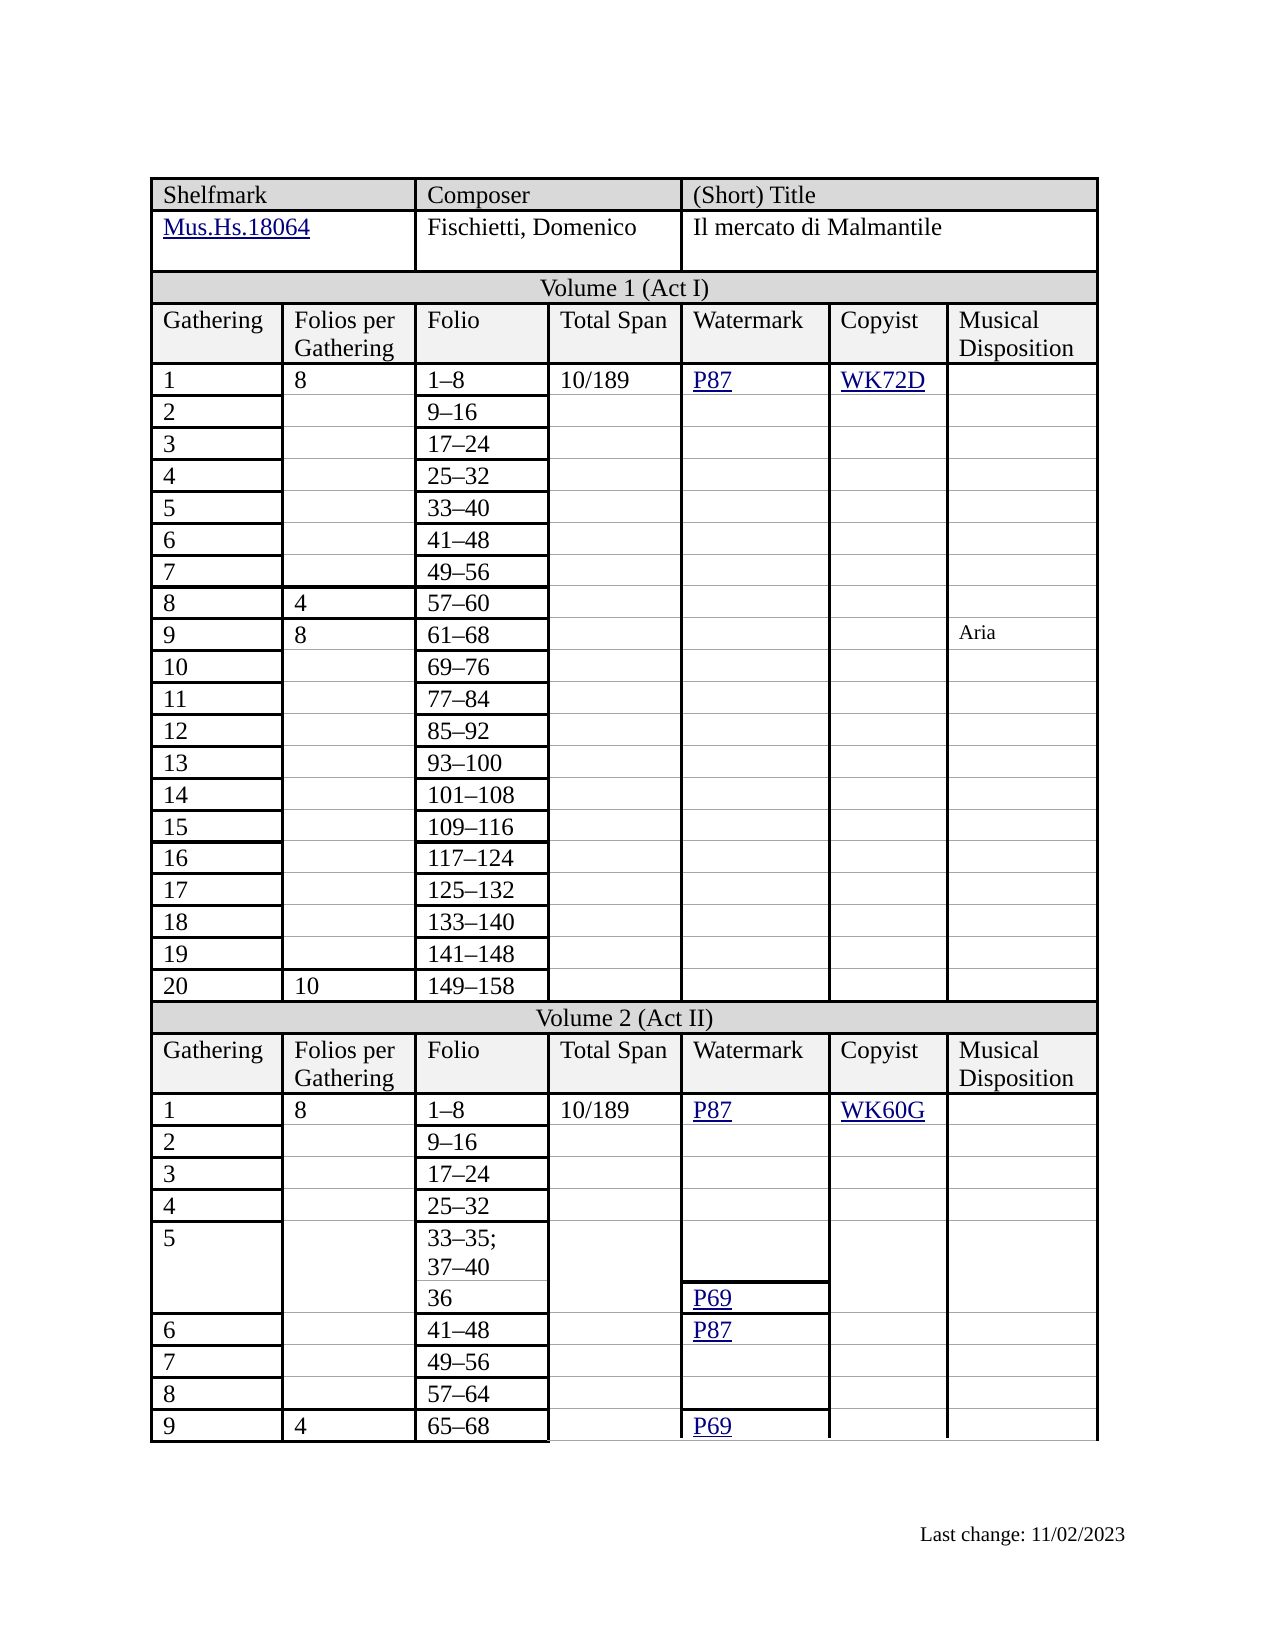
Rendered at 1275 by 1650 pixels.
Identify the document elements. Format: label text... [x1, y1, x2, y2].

table_cell [683, 873, 828, 904]
table_cell [949, 365, 1096, 394]
table_cell Copyist [831, 1035, 946, 1092]
table_cell 10 [153, 652, 281, 681]
table_cell [284, 1189, 414, 1220]
table_cell Folios per Gathering [284, 305, 414, 362]
table_cell [550, 459, 680, 490]
table_cell [831, 555, 946, 585]
table_cell 17–24 [417, 429, 547, 458]
table_cell [949, 1095, 1096, 1124]
table_cell [284, 1125, 414, 1156]
table_cell [948, 1409, 1096, 1440]
table_cell [284, 905, 414, 936]
table_cell [284, 810, 414, 840]
table_cell 65–68 [417, 1411, 547, 1440]
table_cell [683, 1189, 828, 1220]
table_cell 1 [153, 365, 281, 394]
table_cell Gathering [153, 305, 281, 362]
table_cell [550, 937, 680, 968]
table_cell 5 [153, 1223, 281, 1312]
table_cell [949, 841, 1096, 872]
table_cell 9 [153, 1411, 281, 1440]
table_cell Watermark [683, 305, 828, 362]
table_cell [284, 841, 414, 872]
table_cell [284, 873, 414, 904]
table_cell [949, 650, 1096, 681]
table_cell 15 [153, 812, 281, 840]
table_cell 57–64 [417, 1379, 547, 1408]
table_cell [831, 778, 946, 808]
table_cell 41–48 [417, 525, 547, 553]
table_cell [683, 682, 828, 713]
table_cell [550, 395, 680, 426]
table_cell [284, 650, 414, 681]
table_cell [831, 427, 946, 458]
table_cell [831, 714, 946, 745]
table_cell 109–116 [417, 812, 547, 840]
table_cell Volume 1 (Act I) [153, 273, 1096, 302]
table_cell 49–56 [417, 557, 547, 585]
table_cell [683, 810, 828, 840]
table_cell P87 [683, 1095, 828, 1124]
table_cell [949, 1157, 1096, 1188]
table_cell [829, 1409, 947, 1440]
table_cell 10 [284, 971, 414, 1000]
table_cell [550, 1157, 680, 1188]
table_cell [831, 1313, 946, 1344]
table_cell 77–84 [417, 684, 547, 713]
table_cell [831, 969, 946, 1000]
table_cell 8 [153, 589, 281, 617]
table_cell 10/189 [550, 1095, 680, 1124]
table_cell [550, 618, 680, 649]
table_header Composer [417, 180, 680, 209]
table_cell Volume 2 (Act II) [153, 1003, 1096, 1032]
table_cell 4 [153, 461, 281, 490]
table_cell 85–92 [417, 716, 547, 745]
table_cell [550, 969, 680, 1000]
table_cell 9 [153, 620, 281, 649]
table_cell Total Span [550, 1035, 680, 1092]
table_cell [284, 1157, 414, 1188]
table_cell 16 [153, 844, 281, 872]
table_cell [550, 1221, 680, 1312]
table_cell [550, 586, 680, 617]
table_cell [284, 523, 414, 553]
table_cell [949, 905, 1096, 936]
table_cell [831, 586, 946, 617]
table_cell [949, 937, 1096, 968]
table_cell [550, 746, 680, 777]
table_cell 9–16 [417, 397, 547, 426]
table_cell [683, 1125, 828, 1156]
table_cell WK72D [831, 365, 946, 394]
table_cell [949, 746, 1096, 777]
table_cell [949, 969, 1096, 1000]
table_cell 69–76 [417, 652, 547, 681]
table_cell [550, 650, 680, 681]
table_cell 93–100 [417, 748, 547, 777]
table_cell [284, 746, 414, 777]
table_cell WK60G [831, 1095, 946, 1124]
table_header (Short) Title [683, 180, 1096, 209]
table_cell P69 [682, 1411, 829, 1440]
table_cell 149–158 [417, 971, 547, 1000]
table_cell [683, 1157, 828, 1188]
table_cell [831, 682, 946, 713]
table_cell 117–124 [417, 844, 547, 872]
table_cell P87 [683, 365, 828, 394]
table_cell [550, 810, 680, 840]
table_cell 13 [153, 748, 281, 777]
table_cell 25–32 [417, 1191, 547, 1220]
table_cell [949, 459, 1096, 490]
table_cell [284, 1377, 414, 1408]
table_cell [949, 873, 1096, 904]
table_cell [831, 1377, 946, 1408]
table_cell 8 [284, 365, 414, 394]
table_cell [831, 523, 946, 553]
table_cell Fischietti, Domenico [417, 212, 680, 270]
table_cell 49–56 [417, 1347, 547, 1376]
table_cell [284, 459, 414, 490]
table_cell [683, 555, 828, 585]
table_cell 6 [153, 1315, 281, 1344]
table_cell [683, 618, 828, 649]
table_cell 14 [153, 780, 281, 808]
table_cell [831, 1157, 946, 1188]
table_cell 4 [153, 1191, 281, 1220]
table_cell Folios per Gathering [284, 1035, 414, 1092]
table_cell [683, 1221, 828, 1280]
table_cell 18 [153, 907, 281, 936]
table_cell Total Span [550, 305, 680, 362]
table_cell 11 [153, 684, 281, 713]
table_cell [831, 746, 946, 777]
table_cell [949, 395, 1096, 426]
table_cell [831, 937, 946, 968]
table_cell [683, 650, 828, 681]
table_cell [683, 905, 828, 936]
table_cell 33–40 [417, 493, 547, 522]
table_cell Musical Disposition [949, 1035, 1096, 1092]
table_cell [949, 427, 1096, 458]
table_cell [284, 491, 414, 522]
table_cell [949, 1221, 1096, 1312]
table_cell [683, 491, 828, 522]
table_cell 2 [153, 397, 281, 426]
table_cell [550, 1345, 680, 1376]
table_cell 41–48 [417, 1315, 547, 1344]
table_cell [683, 1377, 828, 1408]
table_cell [284, 427, 414, 458]
table_cell [284, 714, 414, 745]
table_cell 8 [284, 1095, 414, 1124]
table_cell 1–8 [417, 1095, 547, 1124]
table_cell 141–148 [417, 939, 547, 968]
table_cell [949, 1189, 1096, 1220]
table_cell [683, 395, 828, 426]
table_cell [284, 778, 414, 808]
table_cell [949, 1377, 1096, 1408]
table_cell 1 [153, 1095, 281, 1124]
table_cell [284, 1345, 414, 1376]
table_cell [949, 523, 1096, 553]
table_cell [284, 395, 414, 426]
table_cell [550, 1377, 680, 1408]
table_cell [831, 1345, 946, 1376]
table_cell [949, 555, 1096, 585]
table_cell 7 [153, 1347, 281, 1376]
table_cell [683, 841, 828, 872]
table_cell [949, 682, 1096, 713]
table_cell 3 [153, 1159, 281, 1188]
table_cell 33–35; 37–40 [417, 1223, 547, 1280]
table_cell [949, 1345, 1096, 1376]
table_cell [683, 937, 828, 968]
table_cell [550, 523, 680, 553]
table_cell [683, 1345, 828, 1376]
table_cell P69 [683, 1284, 828, 1312]
table_cell [284, 1221, 414, 1312]
table_cell [831, 841, 946, 872]
table_cell [683, 714, 828, 745]
table_cell 25–32 [417, 461, 547, 490]
table_cell 19 [153, 939, 281, 968]
table_cell 2 [153, 1127, 281, 1156]
table_cell [831, 618, 946, 649]
table_cell [683, 746, 828, 777]
table_cell [550, 491, 680, 522]
table_cell [831, 905, 946, 936]
table_cell Musical Disposition [949, 305, 1096, 362]
table_cell Folio [417, 305, 547, 362]
table_cell 17–24 [417, 1159, 547, 1188]
table_cell 9–16 [417, 1127, 547, 1156]
table_cell [683, 427, 828, 458]
table_cell [550, 778, 680, 808]
table_cell 5 [153, 493, 281, 522]
table_cell 1–8 [417, 365, 547, 394]
table_cell [683, 586, 828, 617]
table_cell [550, 555, 680, 585]
table_cell [550, 714, 680, 745]
table_cell 10/189 [550, 365, 680, 394]
table_cell [831, 1189, 946, 1220]
table_cell Folio [417, 1035, 547, 1092]
table_cell [683, 459, 828, 490]
table_cell 61–68 [417, 620, 547, 649]
table_cell [949, 1313, 1096, 1344]
table_cell [550, 1189, 680, 1220]
table_cell 125–132 [417, 875, 547, 904]
table_cell [949, 714, 1096, 745]
table_cell [949, 778, 1096, 808]
table_cell Mus.Hs.18064 [153, 212, 414, 270]
table_cell 8 [284, 620, 414, 649]
table_cell [683, 523, 828, 553]
table_cell [284, 682, 414, 713]
table_cell Gathering [153, 1035, 281, 1092]
table_cell [683, 778, 828, 808]
table_cell Copyist [831, 305, 946, 362]
table_cell [550, 1313, 680, 1344]
table_cell 20 [153, 971, 281, 1000]
table_cell [550, 1125, 680, 1156]
table_cell 8 [153, 1379, 281, 1408]
table_cell [831, 1125, 946, 1156]
table_cell Watermark [683, 1035, 828, 1092]
table_cell [284, 555, 414, 585]
table_header Shelfmark [153, 180, 414, 209]
table_cell [550, 427, 680, 458]
table_cell P87 [683, 1315, 828, 1344]
table_cell 4 [284, 1411, 414, 1440]
table_cell Il mercato di Malmantile [683, 212, 1096, 270]
table_cell 101–108 [417, 780, 547, 808]
table_cell [831, 459, 946, 490]
table_cell 4 [284, 589, 414, 617]
table_cell 12 [153, 716, 281, 745]
table_cell Aria [949, 618, 1096, 649]
table_cell 7 [153, 557, 281, 585]
table_cell 6 [153, 525, 281, 553]
table_cell 17 [153, 875, 281, 904]
table_cell [831, 650, 946, 681]
table_cell [550, 873, 680, 904]
table_cell [831, 810, 946, 840]
table_cell [949, 810, 1096, 840]
table_cell [949, 491, 1096, 522]
table_cell [284, 1313, 414, 1344]
table_cell [949, 1125, 1096, 1156]
table_cell [550, 841, 680, 872]
table_cell 57–60 [417, 589, 547, 617]
table_cell [831, 873, 946, 904]
table_cell [550, 905, 680, 936]
table_cell [284, 937, 414, 968]
table_cell [949, 586, 1096, 617]
table_cell 3 [153, 429, 281, 458]
table_cell [831, 491, 946, 522]
table_cell [550, 1409, 682, 1440]
table_cell 133–140 [417, 907, 547, 936]
table_cell [683, 969, 828, 1000]
table_cell [831, 1221, 946, 1312]
table_cell [550, 682, 680, 713]
table_cell [831, 395, 946, 426]
table_cell 36 [417, 1281, 547, 1312]
